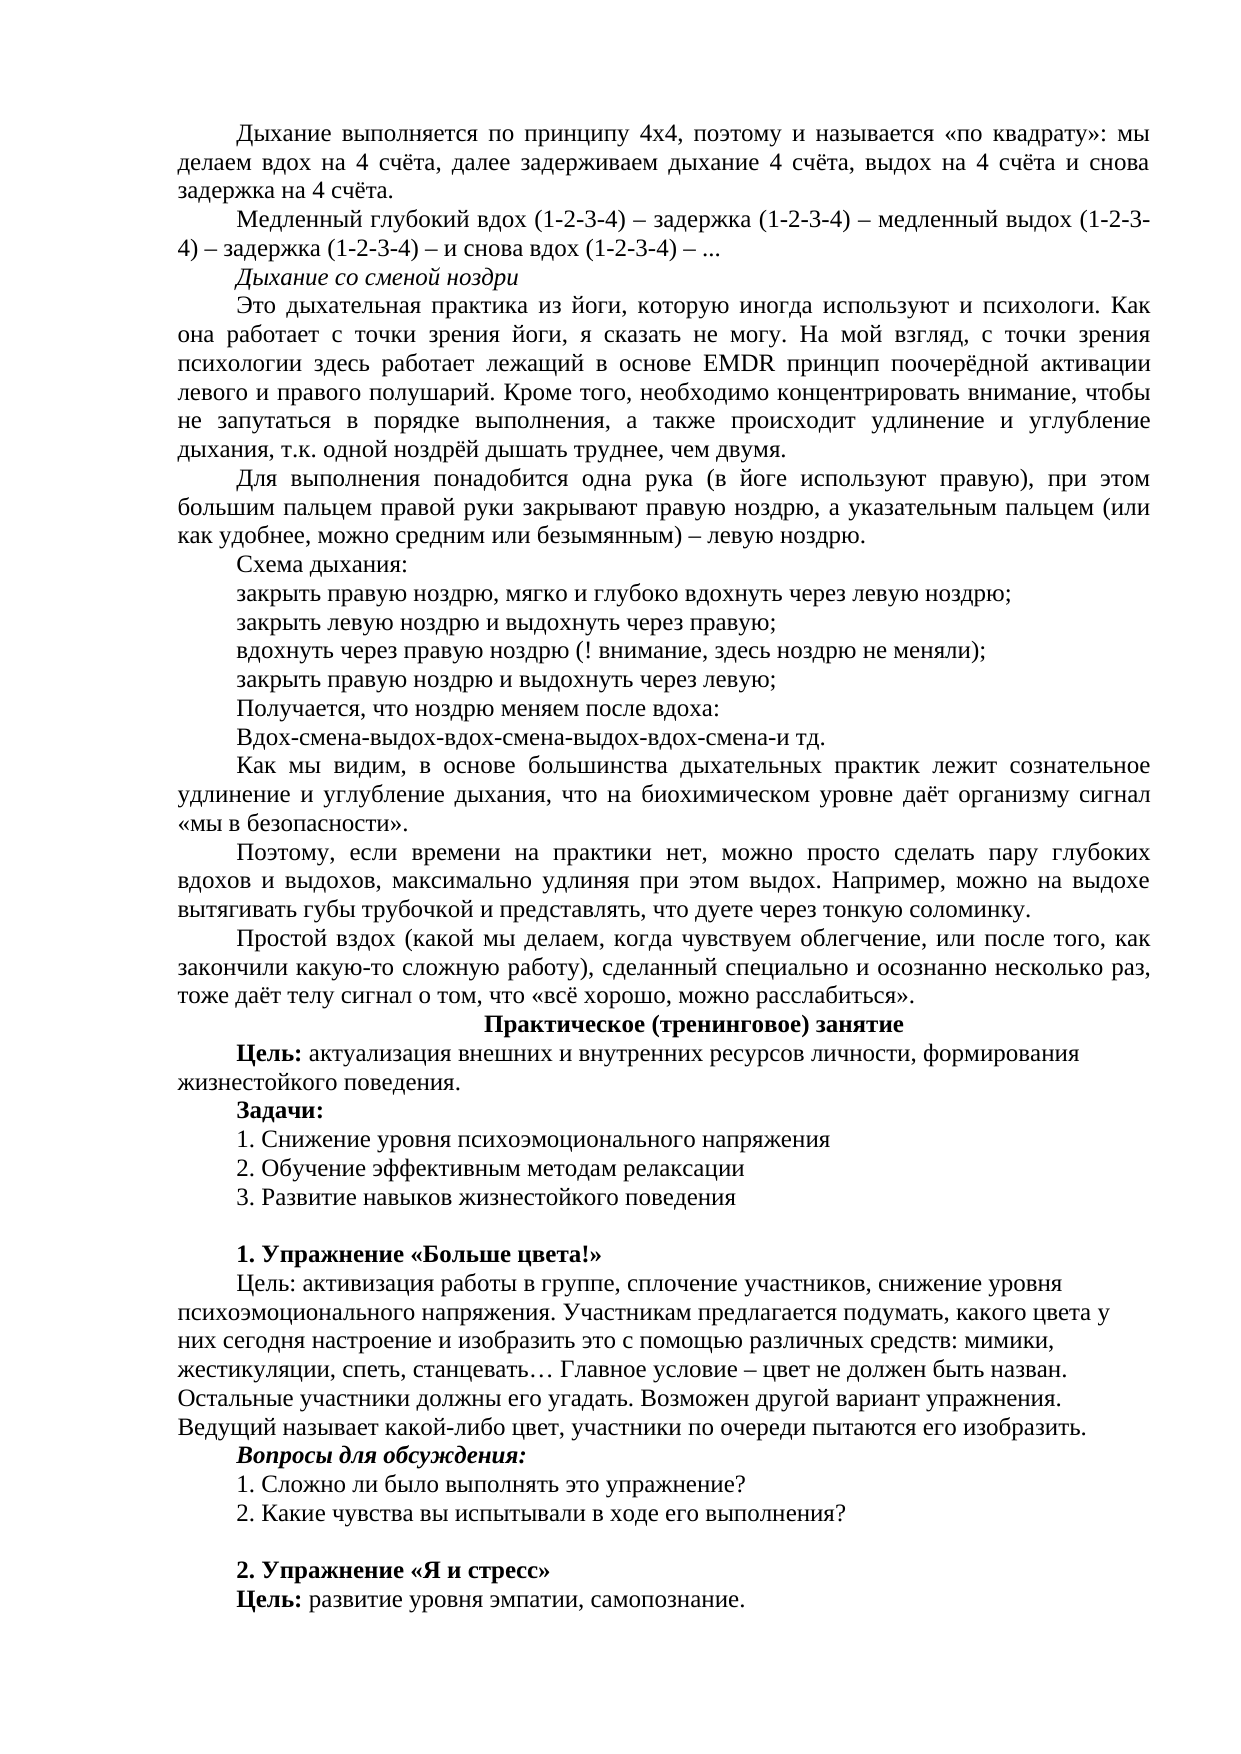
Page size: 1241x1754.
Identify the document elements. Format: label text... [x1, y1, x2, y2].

text Цель: актуализация внешних и внутренних ресурсов личности, формирования жизнестойкого поведения. [177, 1038, 1152, 1096]
text Дыхание выполняется по принципу 4х4, поэтому и называется «по квадрату»: мы делаем вдох на 4 счёта, далее задерживаем дыхание 4 счёта, выдох на 4 счёта и снова задержка на 4 счёта. [177, 118, 1152, 204]
text 3. Развитие навыков жизнестойкого поведения [177, 1182, 1152, 1211]
text Для выполнения понадобится одна рука (в йоге используют правую), при этом большим пальцем правой руки закрывают правую ноздрю, а указательным пальцем (или как удобнее, можно средним или безымянным) – левую ноздрю. [177, 463, 1152, 549]
text Это дыхательная практика из йоги, которую иногда используют и психологи. Как она работает с точки зрения йоги, я сказать не могу. На мой взгляд, с точки зрения психологии здесь работает лежащий в основе EMDR принцип поочерёдной активации левого и правого полушарий. Кроме того, необходимо концентрировать внимание, чтобы не запутаться в порядке выполнения, а также происходит удлинение и углубление дыхания, т.к. одной ноздрёй дышать труднее, чем двумя. [177, 291, 1152, 463]
text 2. Какие чувства вы испытывали в ходе его выполнения? [177, 1498, 1152, 1527]
text Медленный глубокий вдох (1-2-3-4) – задержка (1-2-3-4) – медленный выдох (1-2-3-4) – задержка (1-2-3-4) – и снова вдох (1-2-3-4) – ... [177, 204, 1152, 262]
text Дыхание со сменой ноздри [177, 262, 1152, 291]
text Простой вздох (какой мы делаем, когда чувствуем облегчение, или после того, как закончили какую-то сложную работу), сделанный специально и осознанно несколько раз, тоже даёт телу сигнал о том, что «всё хорошо, можно расслабиться». [177, 923, 1152, 1009]
text Как мы видим, в основе большинства дыхательных практик лежит сознательное удлинение и углубление дыхания, что на биохимическом уровне даёт организму сигнал «мы в безопасности». [177, 751, 1152, 837]
text Цель: развитие уровня эмпатии, самопознание. [177, 1584, 1152, 1613]
text Цель: активизация работы в группе, сплочение участников, снижение уровня психоэмоционального напряжения. Участникам предлагается подумать, какого цвета у них сегодня настроение и изобразить это с помощью различных средств: мимики, жестикуляции, спеть, станцевать… Главное условие – цвет не должен быть назван. Остальные участники должны его угадать. Возможен другой вариант упражнения. Ведущий называет какой-либо цвет, участники по очереди пытаются его изобразить. [177, 1268, 1152, 1441]
text 2. Упражнение «Я и стресс» [177, 1556, 1152, 1584]
text 1. Упражнение «Больше цвета!» [177, 1239, 1152, 1268]
text 2. Обучение эффективным методам релаксации [177, 1153, 1152, 1182]
text Схема дыхания: [177, 549, 1152, 578]
text Вопросы для обсуждения: [177, 1441, 1152, 1469]
text вдохнуть через правую ноздрю (! внимание, здесь ноздрю не меняли); [177, 636, 1152, 664]
text Вдох-смена-выдох-вдох-смена-выдох-вдох-смена-и тд. [177, 722, 1152, 751]
text Задачи: [177, 1096, 1152, 1124]
text Поэтому, если времени на практики нет, можно просто сделать пару глубоких вдохов и выдохов, максимально удлиняя при этом выдох. Например, можно на выдохе вытягивать губы трубочкой и представлять, что дуете через тонкую соломинку. [177, 837, 1152, 923]
text Практическое (тренинговое) занятие [177, 1009, 1152, 1038]
text 1. Сложно ли было выполнять это упражнение? [177, 1469, 1152, 1498]
text закрыть левую ноздрю и выдохнуть через правую; [177, 607, 1152, 636]
text Получается, что ноздрю меняем после вдоха: [177, 693, 1152, 722]
text 1. Снижение уровня психоэмоционального напряжения [177, 1124, 1152, 1153]
text закрыть правую ноздрю и выдохнуть через левую; [177, 664, 1152, 693]
text закрыть правую ноздрю, мягко и глубоко вдохнуть через левую ноздрю; [177, 578, 1152, 607]
